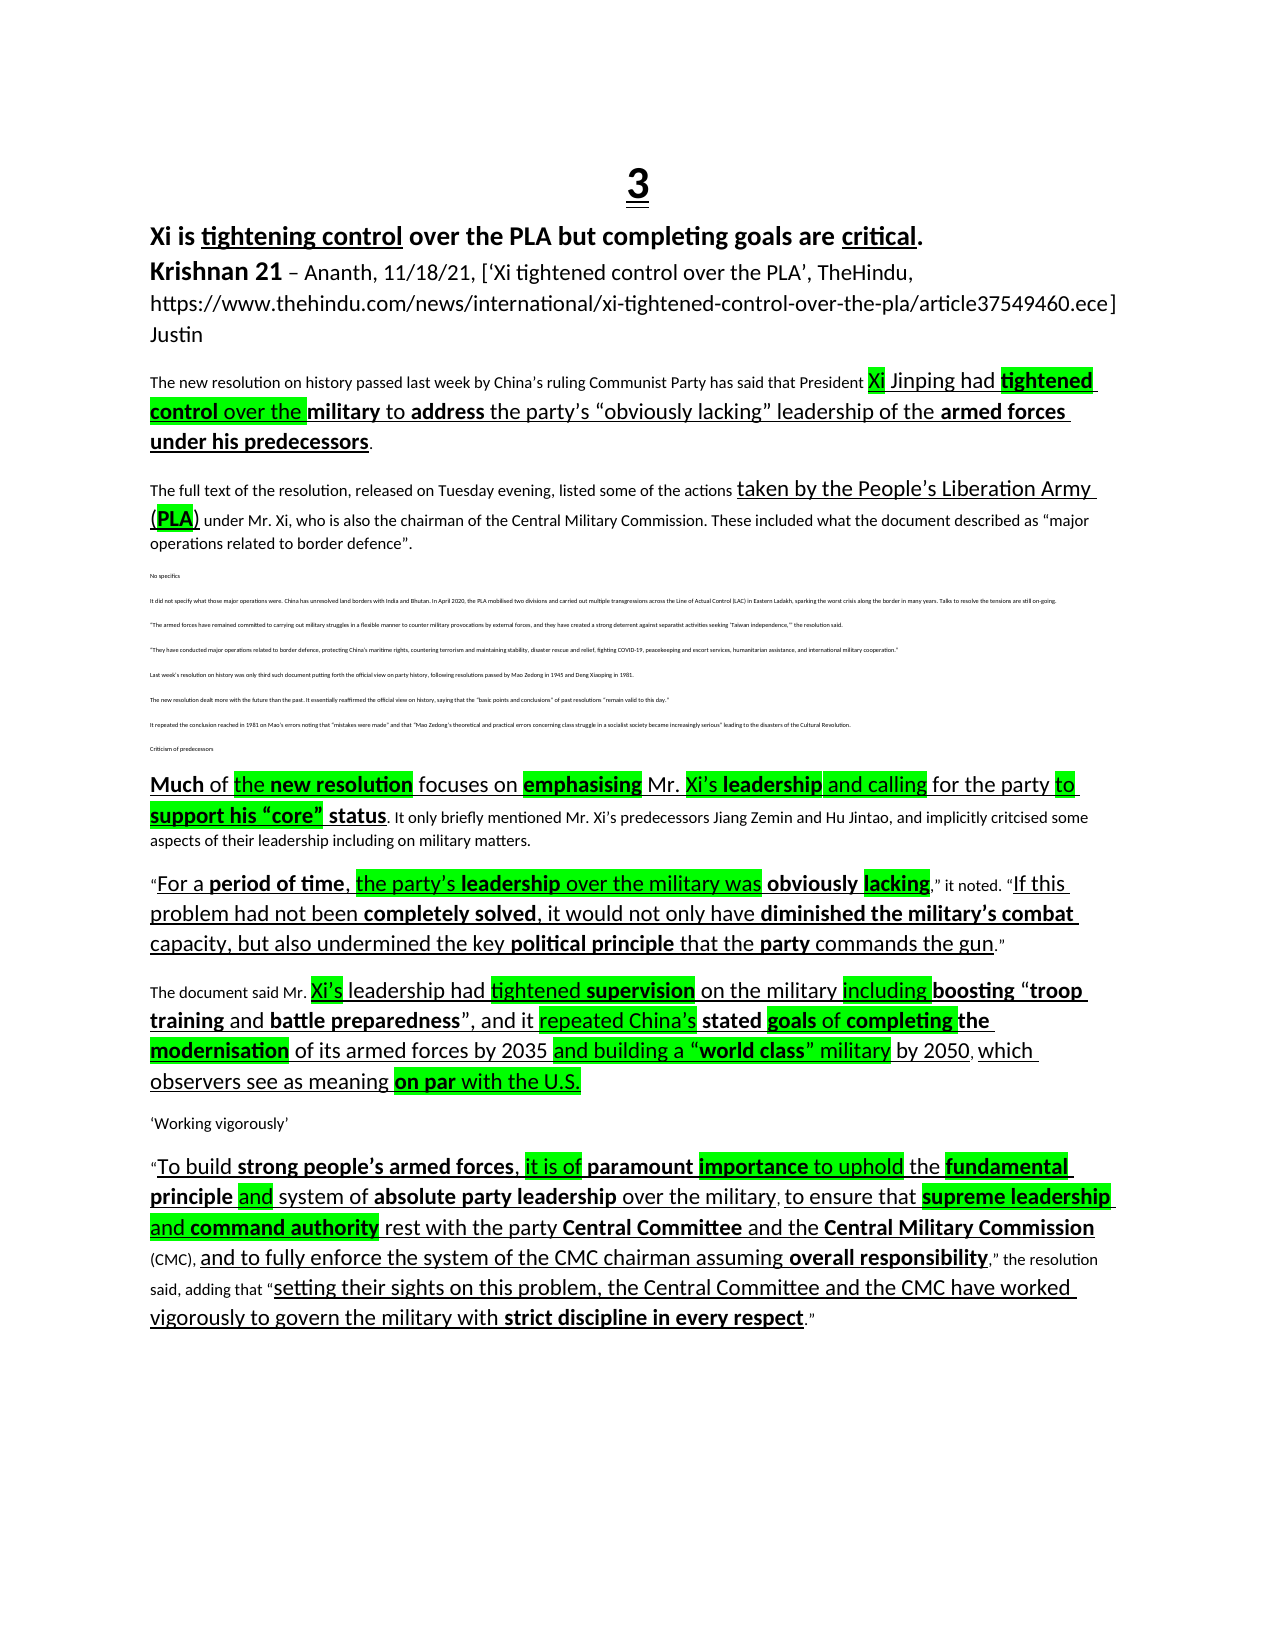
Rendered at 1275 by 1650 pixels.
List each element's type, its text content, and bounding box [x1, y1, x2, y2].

text “To build strong people’s armed forces, it is of paramount importance to uphold the fundamental principle and system of absolute party leadership over the military, to ensure that supreme leadership and command authority rest with the party Central Committee and the Central Military Commission (CMC), and to fully enforce the system of the CMC chairman assuming overall responsibility,” the resolution said, adding that “setting their sights on this problem, the Central Committee and the CMC have worked vigorously to govern the military with strict discipline in every respect.” [150, 1152, 1125, 1331]
text The document said Mr. Xi’s leadership had tightened supervision on the military including boosting “troop training and battle preparedness”, and it repeated China’s stated goals of completing the modernisation of its armed forces by 2035 and building a “world class” military by 2050, which observers see as meaning on par with the U.S. [150, 976, 1125, 1095]
text Much of the new resolution focuses on emphasising Mr. Xi’s leadership and calling for the party to support his “core” status. It only briefly mentioned Mr. Xi’s predecessors Jiang Zemin and Hu Jintao, and implicitly critcised some aspects of their leadership including on military matters. [150, 771, 1125, 851]
subtitle Xi is tightening control over the PLA but completing goals are critical. [150, 219, 1125, 252]
subtitle 3 [150, 154, 1125, 210]
text The new resolution on history passed last week by China’s ruling Communist Party has said that President Xi Jinping had tightened control over the military to address the party’s “obviously lacking” leadership of the armed forces under his predecessors. [150, 367, 1125, 455]
text Krishnan 21 – Ananth, 11/18/21, [‘Xi tightened control over the PLA’, TheHindu, https://www.thehindu.com/news/international/xi-tightened-control-over-the-pla/article37549460.ece] Justin [150, 254, 1125, 348]
text “For a period of time, the party’s leadership over the military was obviously lacking,” it noted. “If this problem had not been completely solved, it would not only have diminished the military’s combat capacity, but also undermined the key political principle that the party commands the gun.” [150, 869, 1125, 957]
text ‘Working vigorously’ [150, 1114, 1125, 1134]
text The full text of the resolution, released on Tuesday evening, listed some of the actions taken by the People’s Liberation Army (PLA) under Mr. Xi, who is also the chairman of the Central Military Commission. These included what the document described as “major operations related to border defence”. [150, 474, 1125, 554]
